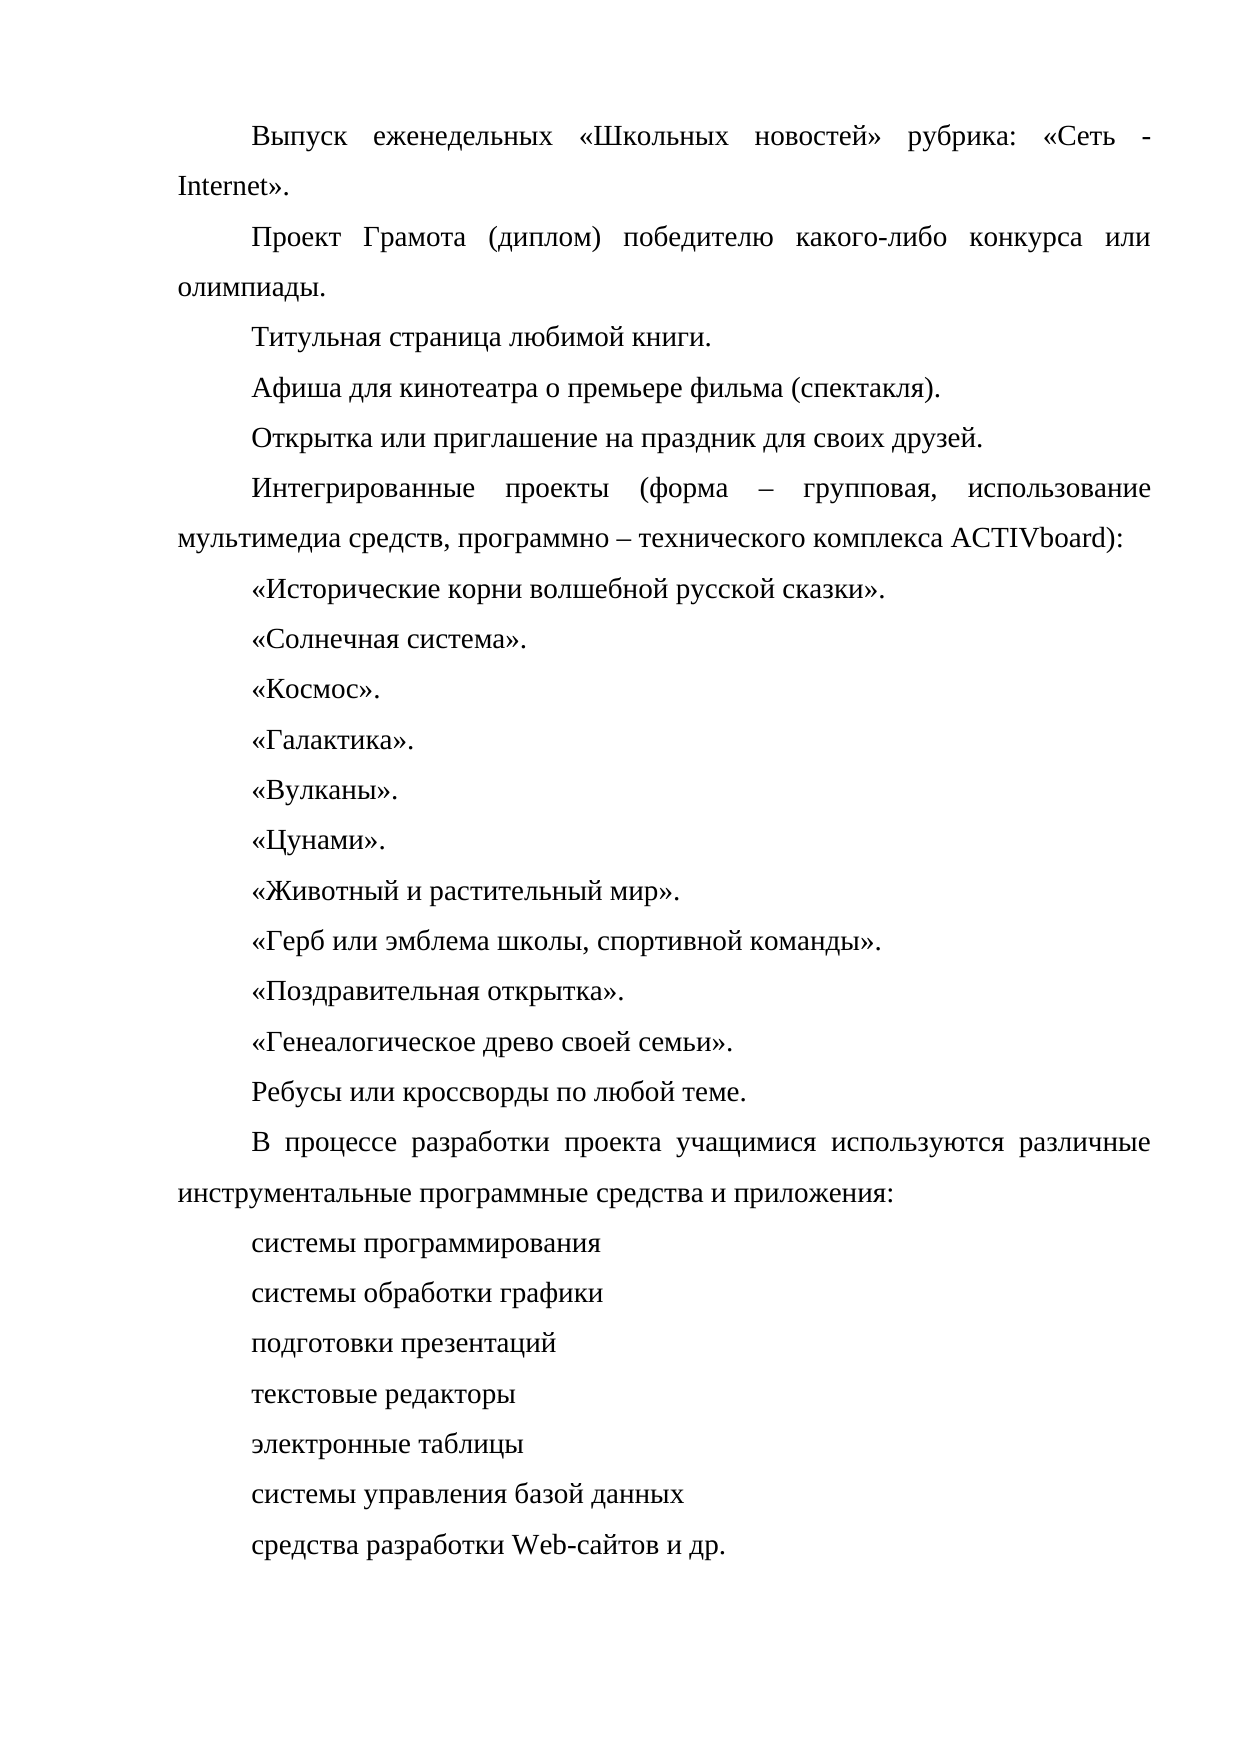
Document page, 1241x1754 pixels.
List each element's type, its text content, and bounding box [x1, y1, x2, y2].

text Выпуск еженедельных «Школьных новостей» рубрика: «Сеть - Internet». [177, 118, 1152, 202]
text «Цунами». [177, 822, 1152, 856]
text В процессе разработки проекта учащимися используются различные инструментальные программные средства и приложения: [177, 1124, 1152, 1208]
text подготовки презентаций [177, 1326, 1152, 1359]
text Проект Грамота (диплом) победителю какого-либо конкурса или олимпиады. [177, 219, 1152, 303]
text Афиша для кинотеатра о премьере фильма (спектакля). [177, 370, 1152, 403]
text «Герб или эмблема школы, спортивной команды». [177, 923, 1152, 957]
text «Животный и растительный мир». [177, 873, 1152, 906]
text Интегрированные проекты (форма – групповая, использование мультимедиа средств, программно – технического комплекса ACTIVboard): [177, 470, 1152, 554]
text Открытка или приглашение на праздник для своих друзей. [177, 420, 1152, 453]
text Ребусы или кроссворды по любой теме. [177, 1074, 1152, 1108]
text текстовые редакторы [177, 1376, 1152, 1409]
text «Солнечная система». [177, 621, 1152, 655]
text «Генеалогическое древо своей семьи». [177, 1024, 1152, 1057]
text средства разработки Web-сайтов и др. [177, 1527, 1152, 1560]
text системы обработки графики [177, 1275, 1152, 1309]
text «Вулканы». [177, 772, 1152, 806]
text электронные таблицы [177, 1426, 1152, 1460]
text «Галактика». [177, 722, 1152, 755]
text Титульная страница любимой книги. [177, 319, 1152, 353]
text системы управления базой данных [177, 1477, 1152, 1510]
text «Поздравительная открытка». [177, 973, 1152, 1007]
text «Космос». [177, 672, 1152, 705]
text «Исторические корни волшебной русской сказки». [177, 571, 1152, 604]
text системы программирования [177, 1225, 1152, 1258]
